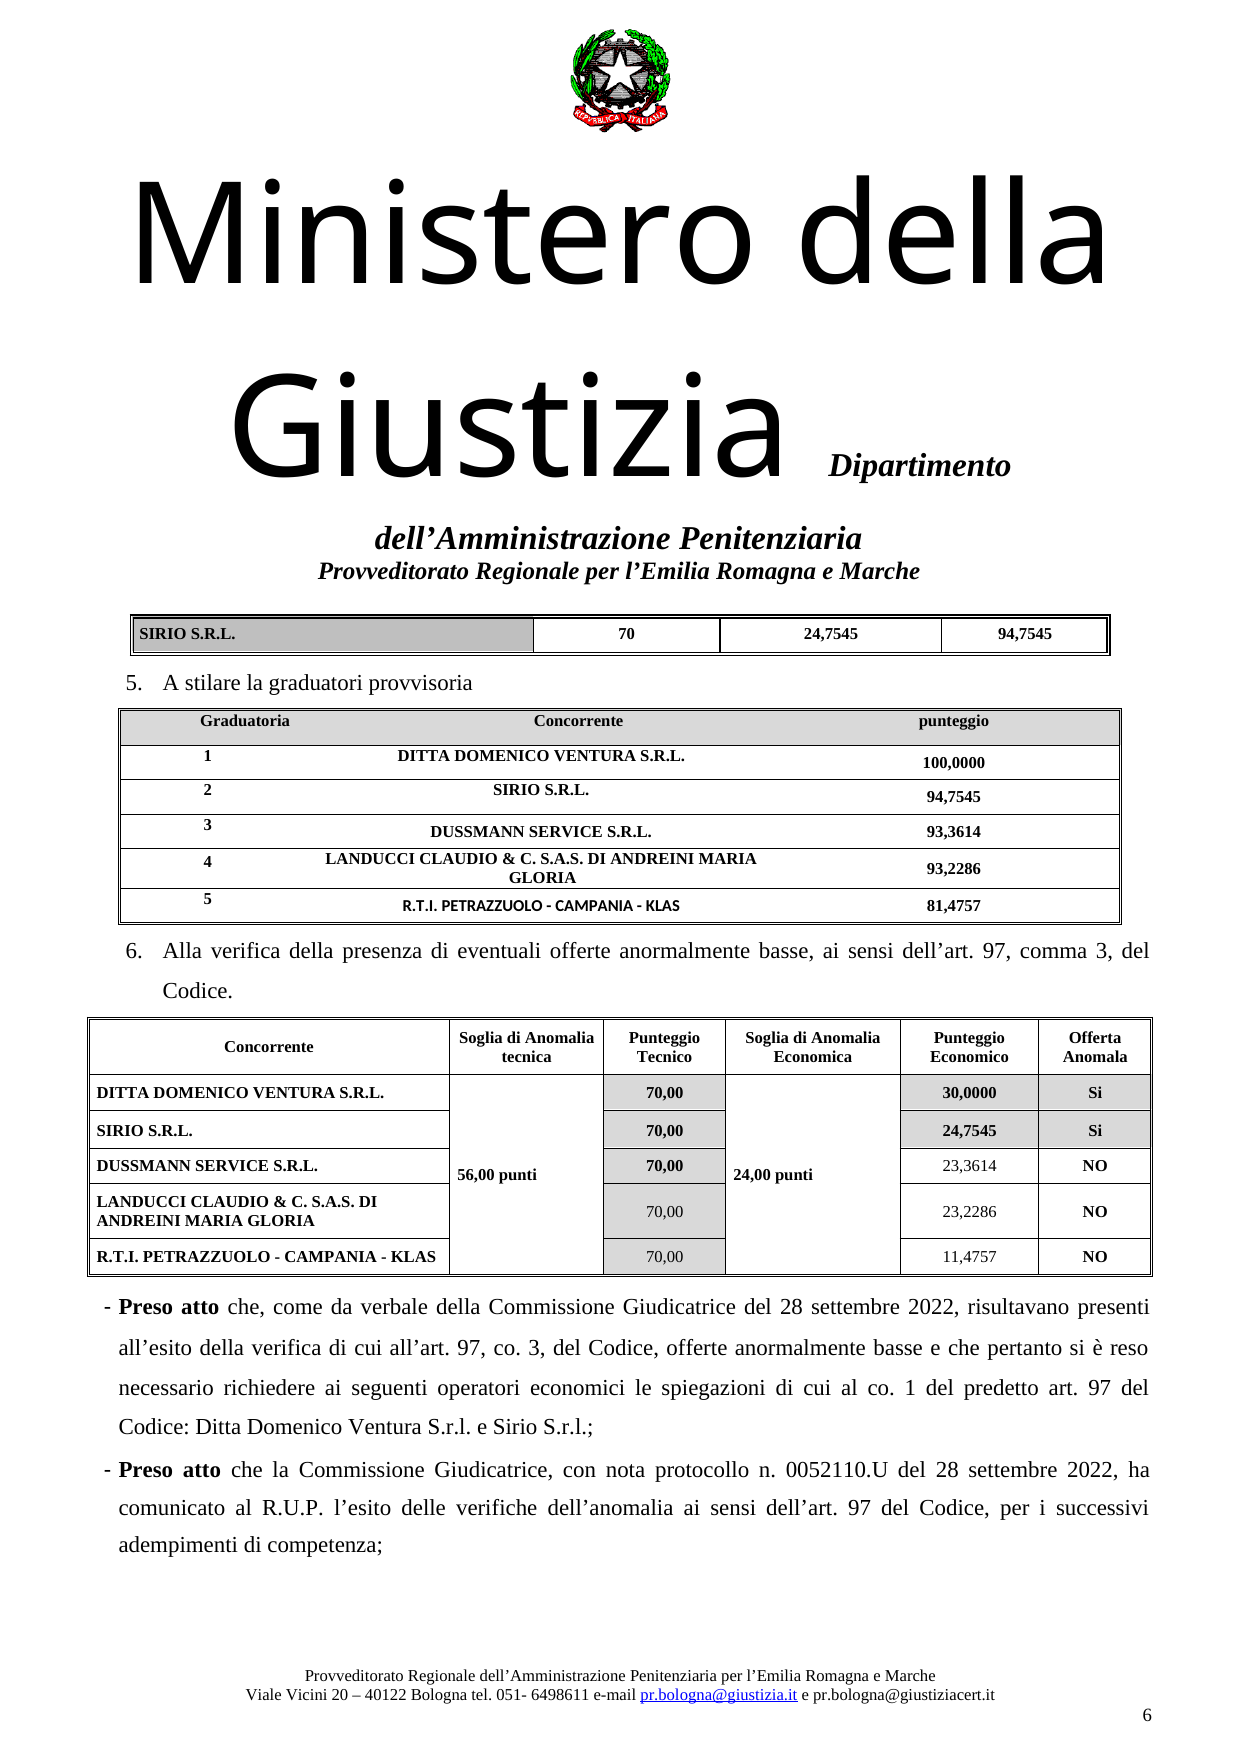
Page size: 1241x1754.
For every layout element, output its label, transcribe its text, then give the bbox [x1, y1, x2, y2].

table_cell Si [1039, 1111, 1150, 1147]
table_cell DUSSMANN SERVICE S.R.L. [90, 1149, 449, 1183]
list Preso atto che, come da verbale della Commissione Giudicatrice del 28 settembre 2022, risultavano presenti all’esito della verifica di cui all’art. 97, co. 3, del Codice, offerte anormalmente basse e che pertanto si è reso necessario richiedere ai seguenti operatori economici le spiegazioni di cui al co. 1 del predetto art. 97 del Codice: Ditta Domenico Ventura S.r.l. e Sirio S.r.l.; [103, 1290, 1152, 1439]
table_cell 56,00 punti [450, 1075, 603, 1274]
table_cell 23,2286 [901, 1184, 1038, 1238]
table_cell 70,00 [604, 1239, 725, 1274]
picture [569, 29, 672, 133]
table_cell 100,0000 [787, 746, 1119, 779]
table_cell SIRIO S.R.L. [134, 619, 533, 651]
table_cell 1 [121, 746, 295, 779]
table_cell NO [1039, 1239, 1150, 1274]
table_cell 24,7545 [901, 1111, 1038, 1147]
table_header punteggio [787, 711, 1119, 745]
table_cell SIRIO S.R.L. [90, 1111, 449, 1147]
table_cell 2 [121, 780, 295, 814]
table_cell SIRIO S.R.L. [295, 780, 787, 814]
list Preso atto che la Commissione Giudicatrice, con nota protocollo n. 0052110.U del 28 settembre 2022, ha comunicato al R.U.P. l’esito delle verifiche dell’anomalia ai sensi dell’art. 97 del Codice, per i successivi adempimenti di competenza; [103, 1452, 1152, 1557]
table_header Concorrente [90, 1020, 449, 1074]
table_cell 5 [121, 889, 295, 922]
table_header Punteggio Tecnico [604, 1020, 725, 1074]
table_header Concorrente [370, 711, 787, 745]
table_cell 81,4757 [787, 889, 1119, 922]
table_cell NO [1039, 1149, 1150, 1183]
table_cell DITTA DOMENICO VENTURA S.R.L. [295, 746, 787, 779]
table_cell LANDUCCI CLAUDIO & C. S.A.S. DI ANDREINI MARIA GLORIA [295, 849, 787, 887]
table_header Graduatoria [121, 711, 370, 745]
list A stilare la graduatori provvisoria [125, 669, 1152, 695]
table_cell 93,3614 [787, 815, 1119, 848]
table_cell R.T.I. PETRAZZUOLO - CAMPANIA - KLAS [90, 1239, 449, 1274]
table_header Soglia di Anomalia tecnica [450, 1020, 603, 1074]
table_cell 93,2286 [787, 849, 1119, 887]
table_cell 70,00 [604, 1184, 725, 1238]
table_cell DUSSMANN SERVICE S.R.L. [295, 815, 787, 848]
table_header Offerta Anomala [1039, 1020, 1150, 1074]
table_cell 3 [121, 815, 295, 848]
table_cell DITTA DOMENICO VENTURA S.R.L. [90, 1075, 449, 1109]
table_cell R.T.I. PETRAZZUOLO - CAMPANIA - KLAS [295, 889, 787, 922]
table_cell 30,0000 [901, 1075, 1038, 1109]
table_cell 24,7545 [721, 619, 941, 651]
table_cell 11,4757 [901, 1239, 1038, 1274]
table_cell NO [1039, 1184, 1150, 1238]
table_cell LANDUCCI CLAUDIO & C. S.A.S. DI ANDREINI MARIA GLORIA [90, 1184, 449, 1238]
table_cell 70,00 [604, 1111, 725, 1147]
table_cell Si [1039, 1075, 1150, 1109]
table_cell 4 [121, 849, 295, 887]
table_cell 70 [534, 619, 719, 651]
table_cell 23,3614 [901, 1149, 1038, 1183]
table_cell 70,00 [604, 1075, 725, 1109]
list Alla verifica della presenza di eventuali offerte anormalmente basse, ai sensi dell’art. 97, comma 3, del Codice. [125, 938, 1152, 1003]
table_cell 70,00 [604, 1149, 725, 1183]
table_header Punteggio Economico [901, 1020, 1038, 1074]
table_cell 24,00 punti [726, 1075, 900, 1274]
table_cell 94,7545 [787, 780, 1119, 814]
table_header Soglia di Anomalia Economica [726, 1020, 900, 1074]
table_cell 94,7545 [942, 619, 1106, 651]
